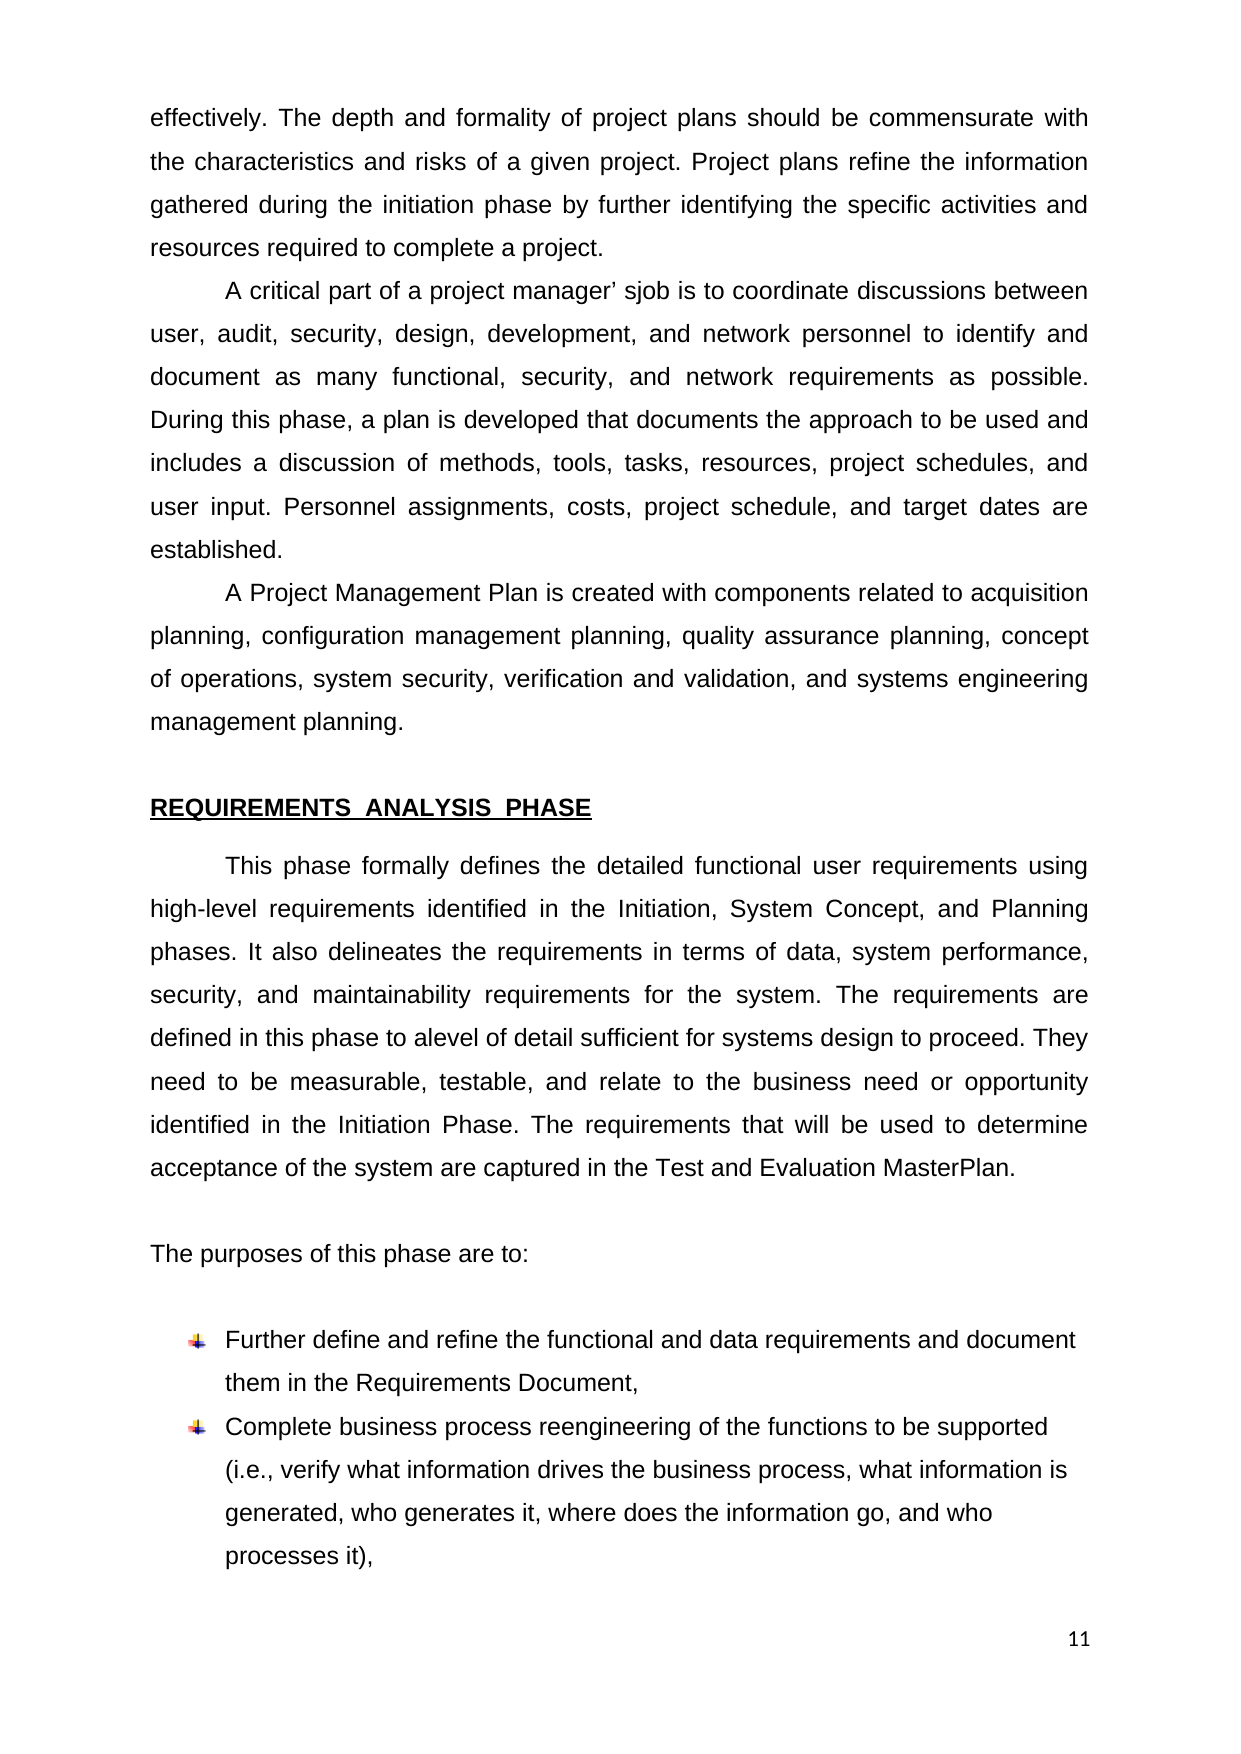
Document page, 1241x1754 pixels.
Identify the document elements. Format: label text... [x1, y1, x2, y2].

picture [188, 1332, 206, 1349]
text This phase formally defines the detailed functional user requirements using high-level requirements identified in the Initiation, System Concept, and Planning phases. It also delineates the requirements in terms of data, system performance, security, and maintainability requirements for the system. The requirements are defined in this phase to alevel of detail sufficient for systems design to proceed. They need to be measurable, testable, and relate to the business need or opportunity identified in the Initiation Phase. The requirements that will be used to determine acceptance of the system are captured in the Test and Evaluation MasterPlan. [150, 851, 1090, 1182]
picture [188, 1418, 206, 1435]
list Further define and refine the functional and data requirements and document them in the Requirements Document, [187, 1325, 1090, 1397]
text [150, 103, 1090, 262]
text A critical part of a project manager’ sjob is to coordinate discussions between user, audit, security, design, development, and network personnel to identify and document as many functional, security, and network requirements as possible. During this phase, a plan is developed that documents the approach to be used and includes a discussion of methods, tools, tasks, resources, project schedules, and user input. Personnel assignments, costs, project schedule, and target dates are established. [150, 276, 1090, 563]
text A Project Management Plan is created with components related to acquisition planning, configuration management planning, quality assurance planning, concept of operations, system security, verification and validation, and systems engineering management planning. [150, 578, 1090, 736]
text REQUIREMENTS ANALYSIS PHASE [150, 793, 1090, 822]
list Complete business process reengineering of the functions to be supported (i.e., verify what information drives the business process, what information is generated, who generates it, where does the information go, and who processes it), [187, 1412, 1090, 1570]
text The purposes of this phase are to: [150, 1239, 1090, 1268]
